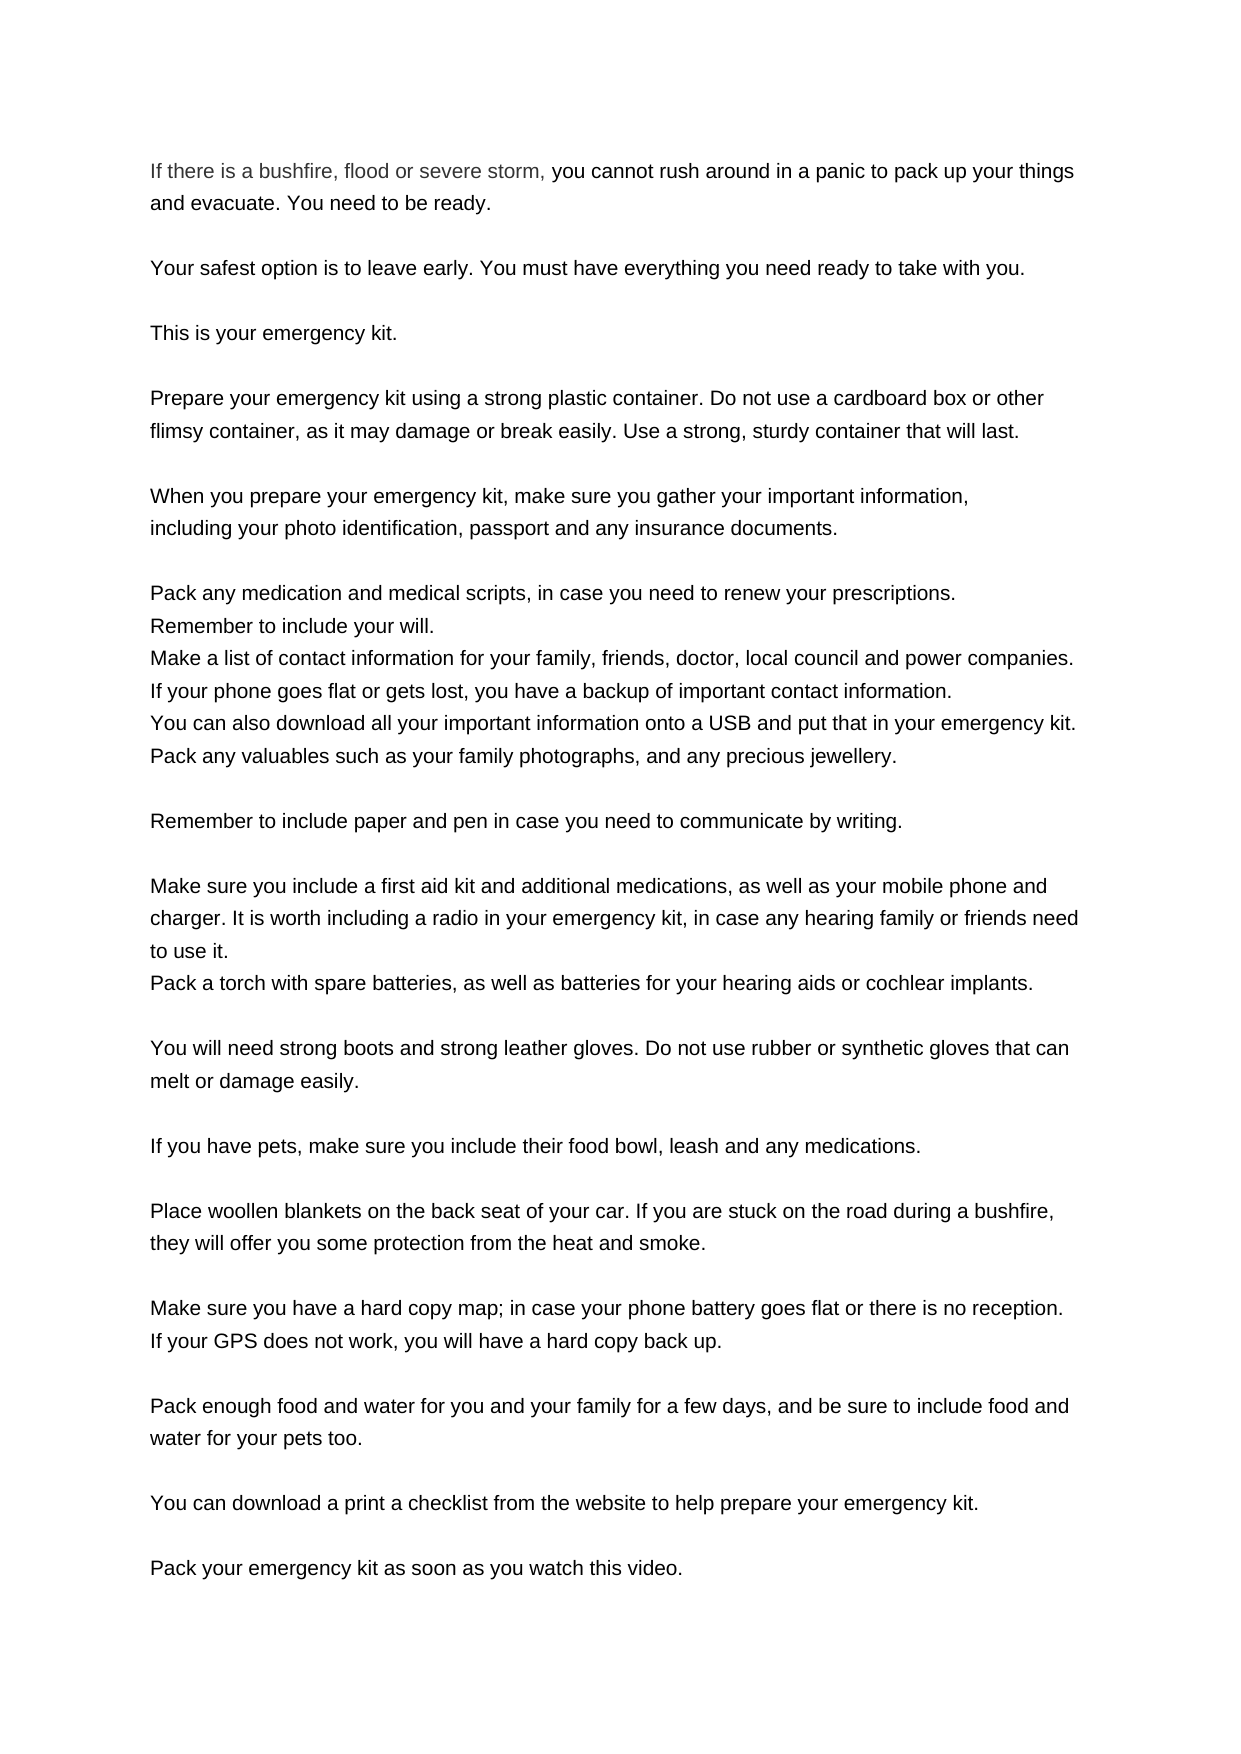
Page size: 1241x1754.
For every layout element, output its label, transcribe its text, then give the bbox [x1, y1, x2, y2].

text Make sure you include a first aid kit and additional medications, as well as your mobile phone and charger. It is worth including a radio in your emergency kit, in case any hearing family or friends need to use it. [150, 865, 1090, 962]
text If your phone goes flat or gets lost, you have a backup of important contact information. [150, 670, 1090, 702]
text Place woollen blankets on the back seat of your car. If you are stuck on the road during a bushfire, [150, 1190, 1090, 1222]
text Remember to include your will. [150, 605, 1090, 637]
text If you have pets, make sure you include their food bowl, leash and any medications. [150, 1125, 1090, 1157]
text You will need strong boots and strong leather gloves. Do not use rubber or synthetic gloves that can melt or damage easily. [150, 1027, 1090, 1092]
text Pack a torch with spare batteries, as well as batteries for your hearing aids or cochlear implants. [150, 962, 1090, 995]
text Your safest option is to leave early. You must have everything you need ready to take with you. [150, 247, 1090, 280]
text Make a list of contact information for your family, friends, doctor, local council and power companies. [150, 637, 1090, 670]
text You can download a print a checklist from the website to help prepare your emergency kit. [150, 1482, 1090, 1515]
text Pack enough food and water for you and your family for a few days, and be sure to include food and water for your pets too. [150, 1385, 1090, 1450]
text This is your emergency kit. [150, 312, 1090, 345]
text they will offer you some protection from the heat and smoke. [150, 1222, 1090, 1255]
text Pack any valuables such as your family photographs, and any precious jewellery. [150, 735, 1090, 767]
text Prepare your emergency kit using a strong plastic container. Do not use a cardboard box or other flimsy container, as it may damage or break easily. Use a strong, sturdy container that will last. [150, 377, 1090, 442]
text If there is a bushfire, flood or severe storm, you cannot rush around in a panic to pack up your things and evacuate. You need to be ready. [150, 150, 1090, 215]
text When you prepare your emergency kit, make sure you gather your important information, [150, 475, 1090, 507]
text Make sure you have a hard copy map; in case your phone battery goes flat or there is no reception. [150, 1287, 1090, 1320]
text Remember to include paper and pen in case you need to communicate by writing. [150, 800, 1090, 832]
text If your GPS does not work, you will have a hard copy back up. [150, 1320, 1090, 1352]
text including your photo identification, passport and any insurance documents. [150, 507, 1090, 540]
text You can also download all your important information onto a USB and put that in your emergency kit. [150, 702, 1090, 735]
text Pack your emergency kit as soon as you watch this video. [150, 1547, 1090, 1580]
text Pack any medication and medical scripts, in case you need to renew your prescriptions. [150, 572, 1090, 605]
